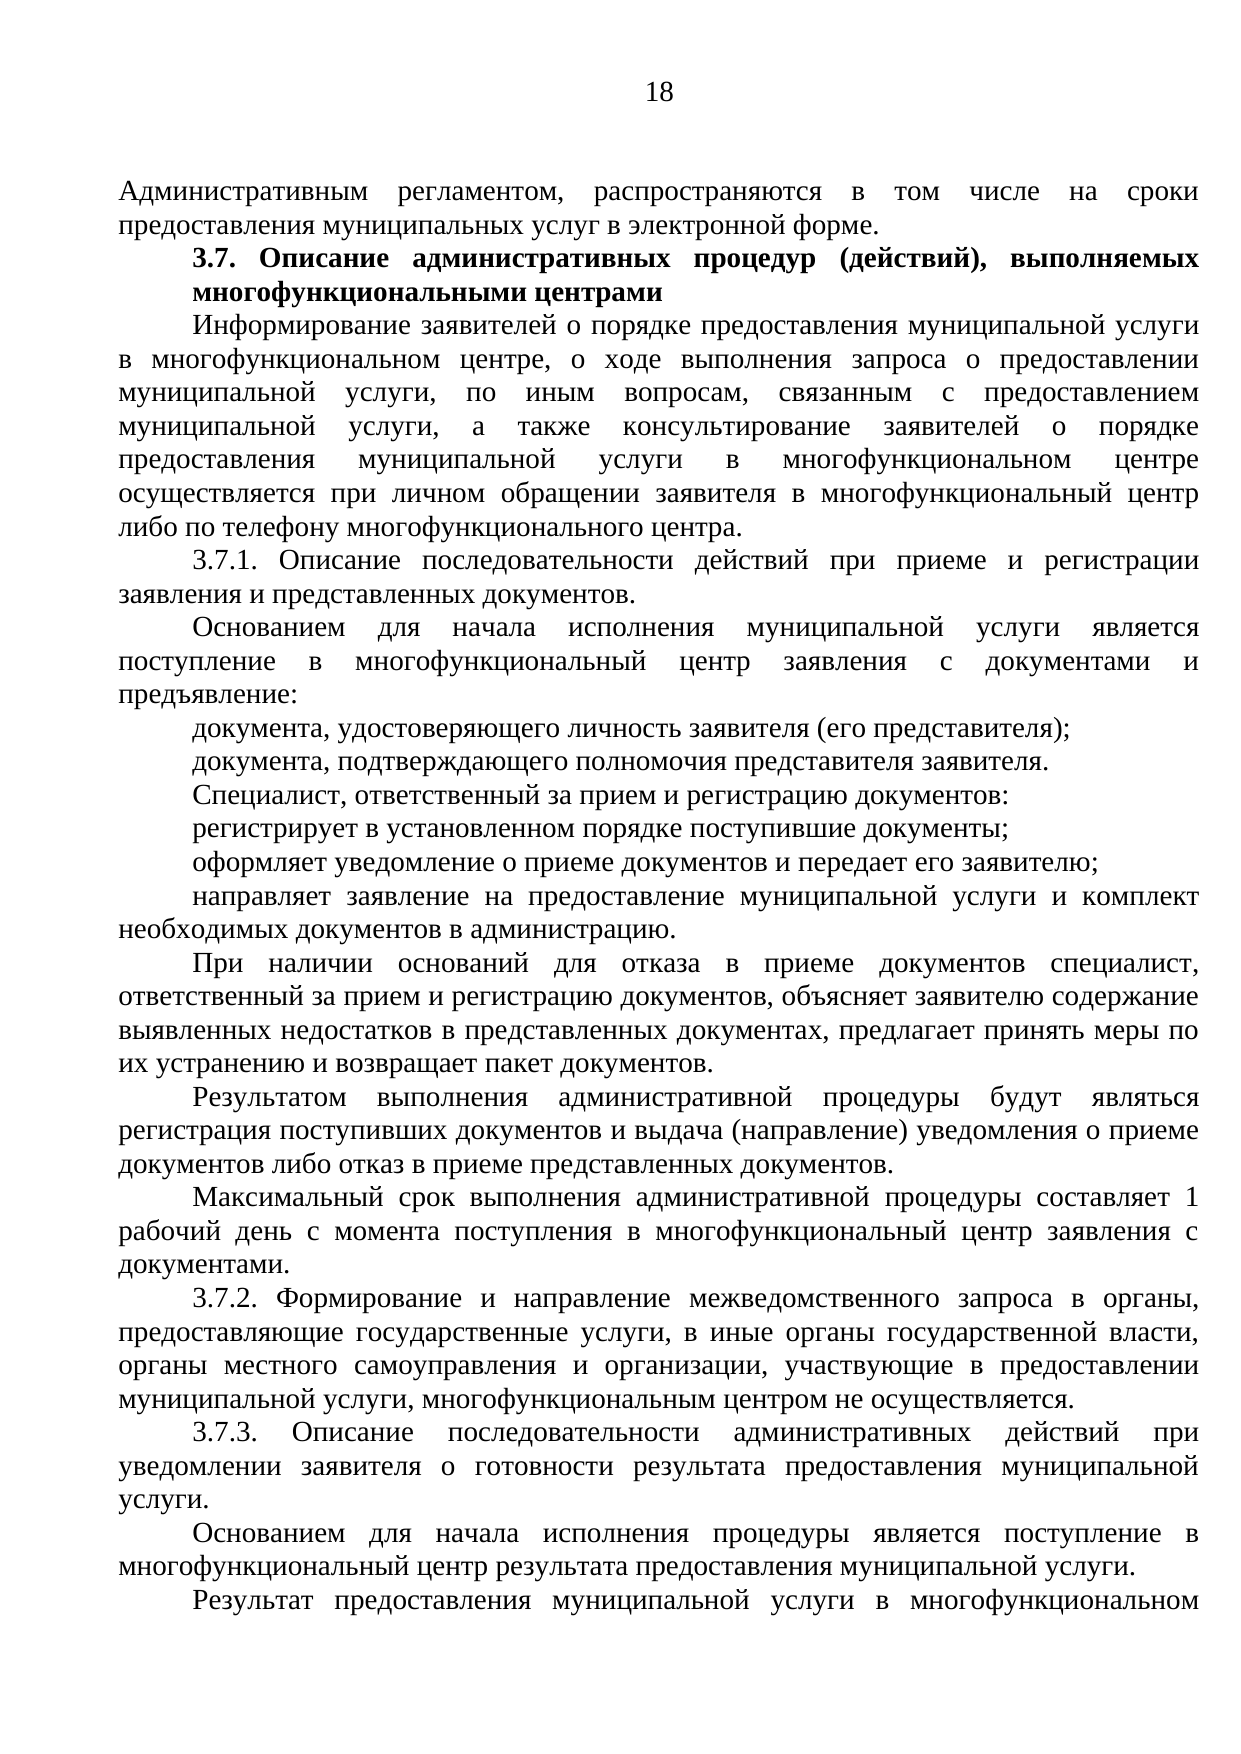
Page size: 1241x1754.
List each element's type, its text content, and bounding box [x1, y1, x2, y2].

text Максимальный срок выполнения административной процедуры составляет 1 рабочий день с момента поступления в многофункциональный центр заявления с документами. [118, 1179, 1200, 1280]
text Специалист, ответственный за прием и регистрацию документов: [118, 777, 1200, 811]
text 3.7.3. Описание последовательности административных действий при уведомлении заявителя о готовности результата предоставления муниципальной услуги. [118, 1414, 1200, 1515]
text При наличии оснований для отказа в приеме документов специалист, ответственный за прием и регистрацию документов, объясняет заявителю содержание выявленных недостатков в представленных документах, предлагает принять меры по их устранению и возвращает пакет документов. [118, 945, 1200, 1079]
text 3.7.2. Формирование и направление межведомственного запроса в органы, предоставляющие государственные услуги, в иные органы государственной власти, органы местного самоуправления и организации, участвующие в предоставлении муниципальной услуги, многофункциональным центром не осуществляется. [118, 1280, 1200, 1414]
text документа, подтверждающего полномочия представителя заявителя. [118, 743, 1200, 777]
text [118, 1582, 1200, 1616]
text 3.7. Описание административных процедур (действий), выполняемых многофункциональными центрами [192, 240, 1200, 307]
text Информирование заявителей о порядке предоставления муниципальной услуги в многофункциональном центре, о ходе выполнения запроса о предоставлении муниципальной услуги, по иным вопросам, связанным с предоставлением муниципальной услуги, а также консультирование заявителей о порядке предоставления муниципальной услуги в многофункциональном центре осуществляется при личном обращении заявителя в многофункциональный центр либо по телефону многофункционального центра. [118, 307, 1200, 542]
text Результатом выполнения административной процедуры будут являться регистрация поступивших документов и выдача (направление) уведомления о приеме документов либо отказ в приеме представленных документов. [118, 1079, 1200, 1179]
text оформляет уведомление о приеме документов и передает его заявителю; [118, 844, 1200, 878]
text направляет заявление на предоставление муниципальной услуги и комплект необходимых документов в администрацию. [118, 878, 1200, 945]
text Основанием для начала исполнения процедуры является поступление в многофункциональный центр результата предоставления муниципальной услуги. [118, 1515, 1200, 1582]
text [118, 173, 1200, 240]
text регистрирует в установленном порядке поступившие документы; [118, 811, 1200, 844]
text Основанием для начала исполнения муниципальной услуги является поступление в многофункциональный центр заявления с документами и предъявление: [118, 609, 1200, 710]
text документа, удостоверяющего личность заявителя (его представителя); [118, 710, 1200, 743]
text 3.7.1. Описание последовательности действий при приеме и регистрации заявления и представленных документов. [118, 542, 1200, 609]
